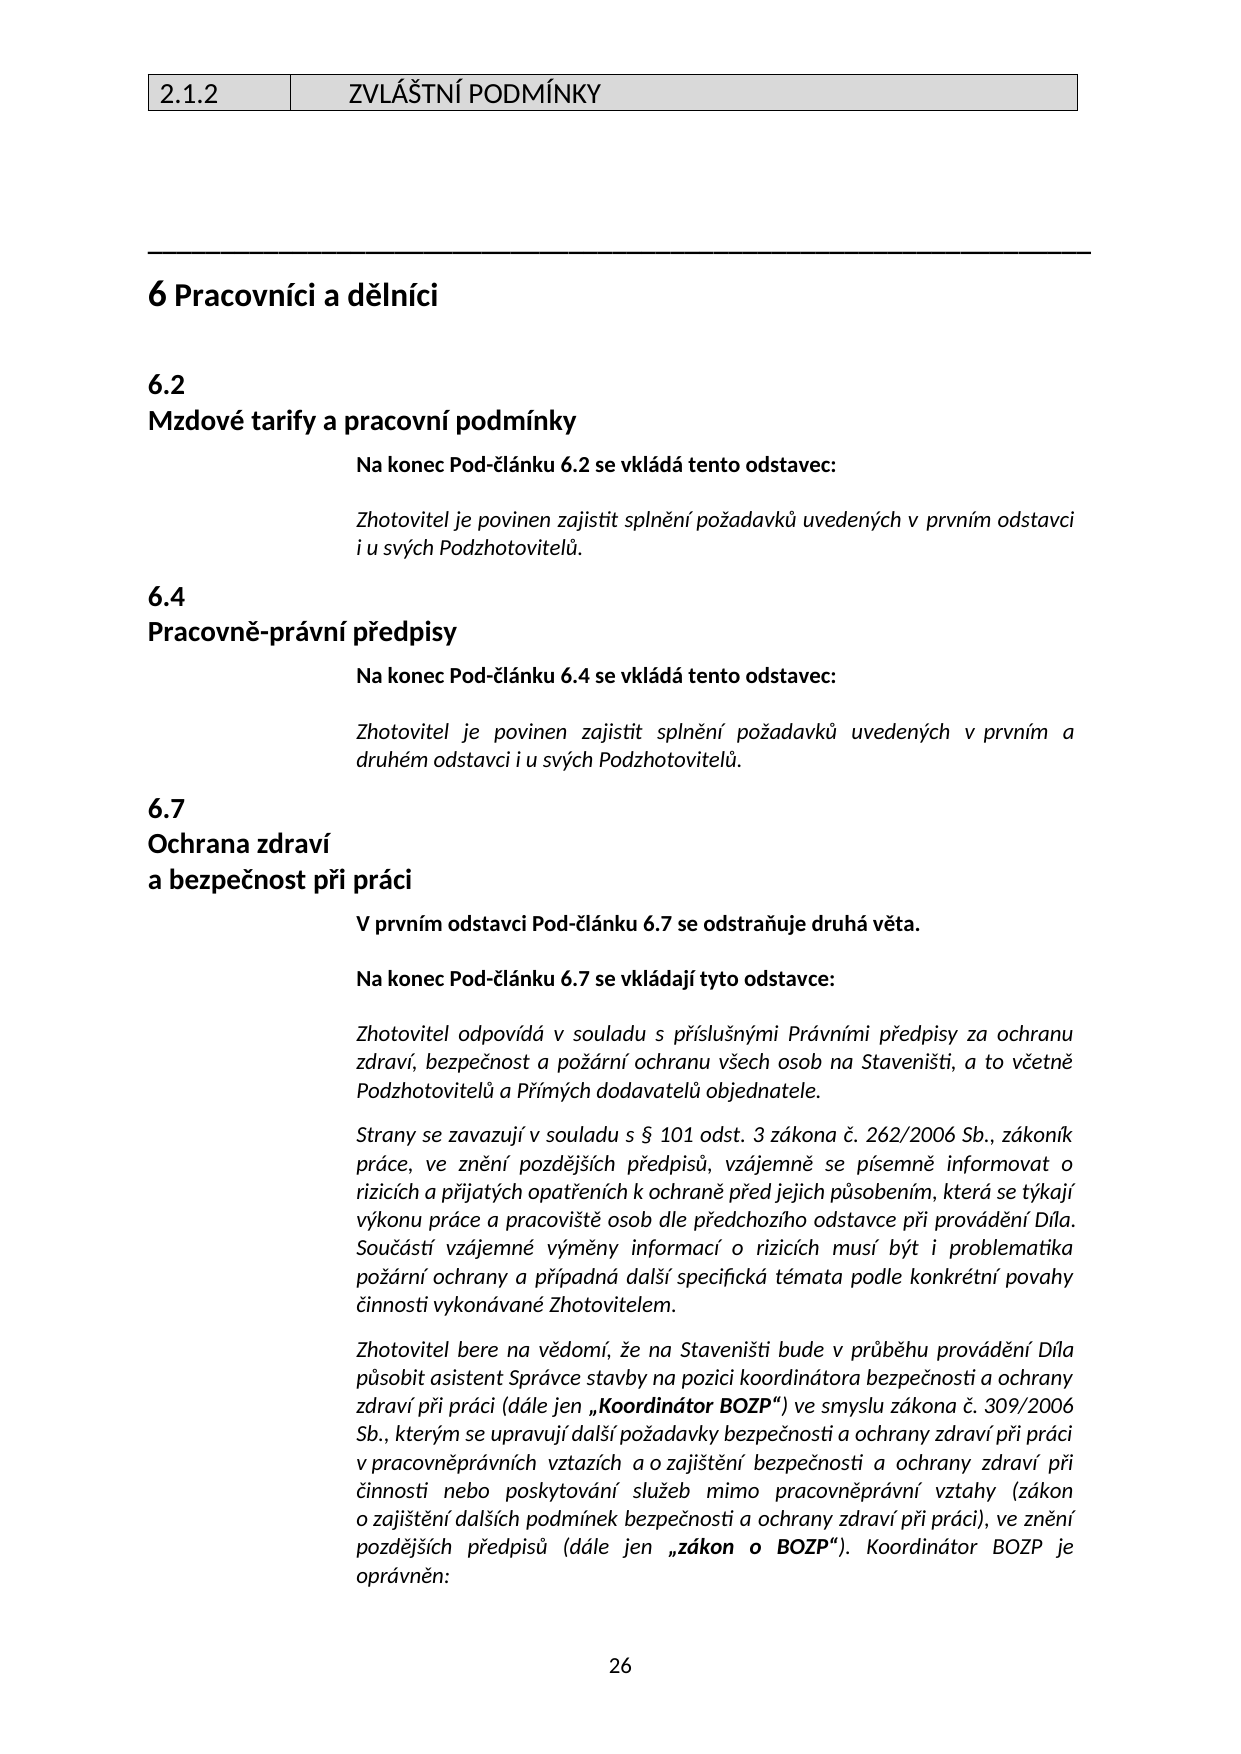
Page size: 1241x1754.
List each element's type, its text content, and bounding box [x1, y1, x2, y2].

text 6 Pracovníci a dělníci [148, 270, 586, 316]
text Ochrana zdraví [148, 826, 1093, 861]
text 6.7 [148, 790, 1093, 826]
text 6.4 [148, 578, 1093, 613]
text Zhotovitel odpovídá v souladu s příslušnými Právními předpisy za ochranu zdraví, bezpečnost a požární ochranu všech osob na Staveništi, a to včetně Podzhotovitelů a Přímých dodavatelů objednatele. [356, 1019, 1077, 1104]
text _________________________________________________________________ [148, 222, 1093, 257]
text Na konec Pod-článku 6.2 se vkládá tento odstavec: [356, 450, 969, 478]
text Na konec Pod-článku 6.4 se vkládá tento odstavec: [356, 662, 969, 690]
text Zhotovitel je povinen zajistit splnění požadavků uvedených v prvním odstavci i u svých Podzhotovitelů. [356, 505, 1077, 561]
text Na konec Pod-článku 6.7 se vkládají tyto odstavce: [356, 964, 969, 992]
text a bezpečnost při práci [148, 861, 1093, 897]
text Strany se zavazují v souladu s § 101 odst. 3 zákona č. 262/2006 Sb., zákoník práce, ve znění pozdějších předpisů, vzájemně se písemně informovat o rizicích a přijatých opatřeních k ochraně před jejich působením, která se týkají výkonu práce a pracoviště osob dle předchozího odstavce při provádění Díla. Součástí vzájemné výměny informací o rizicích musí být i problematika požární ochrany a případná další specifická témata podle konkrétní povahy činnosti vykonávané Zhotovitelem. [356, 1121, 1077, 1318]
text Zhotovitel je povinen zajistit splnění požadavků uvedených v prvním a druhém odstavci i u svých Podzhotovitelů. [356, 717, 1077, 773]
text 6.2 [148, 366, 1093, 402]
text Pracovně-právní předpisy [148, 613, 1093, 649]
text V prvním odstavci Pod-článku 6.7 se odstraňuje druhá věta. [356, 909, 969, 937]
text Zhotovitel bere na vědomí, že na Staveništi bude v průběhu provádění Díla působit asistent Správce stavby na pozici koordinátora bezpečnosti a ochrany zdraví při práci (dále jen „Koordinátor BOZP“) ve smyslu zákona č. 309/2006 Sb., kterým se upravují další požadavky bezpečnosti a ochrany zdraví při práci v pracovněprávních vztazích a o zajištění bezpečnosti a ochrany zdraví při činnosti nebo poskytování služeb mimo pracovněprávní vztahy (zákon o zajištění dalších podmínek bezpečnosti a ochrany zdraví při práci), ve znění pozdějších předpisů (dále jen „zákon o BOZP“). Koordinátor BOZP je oprávněn: [356, 1335, 1077, 1589]
text Mzdové tarify a pracovní podmínky [148, 402, 1093, 437]
